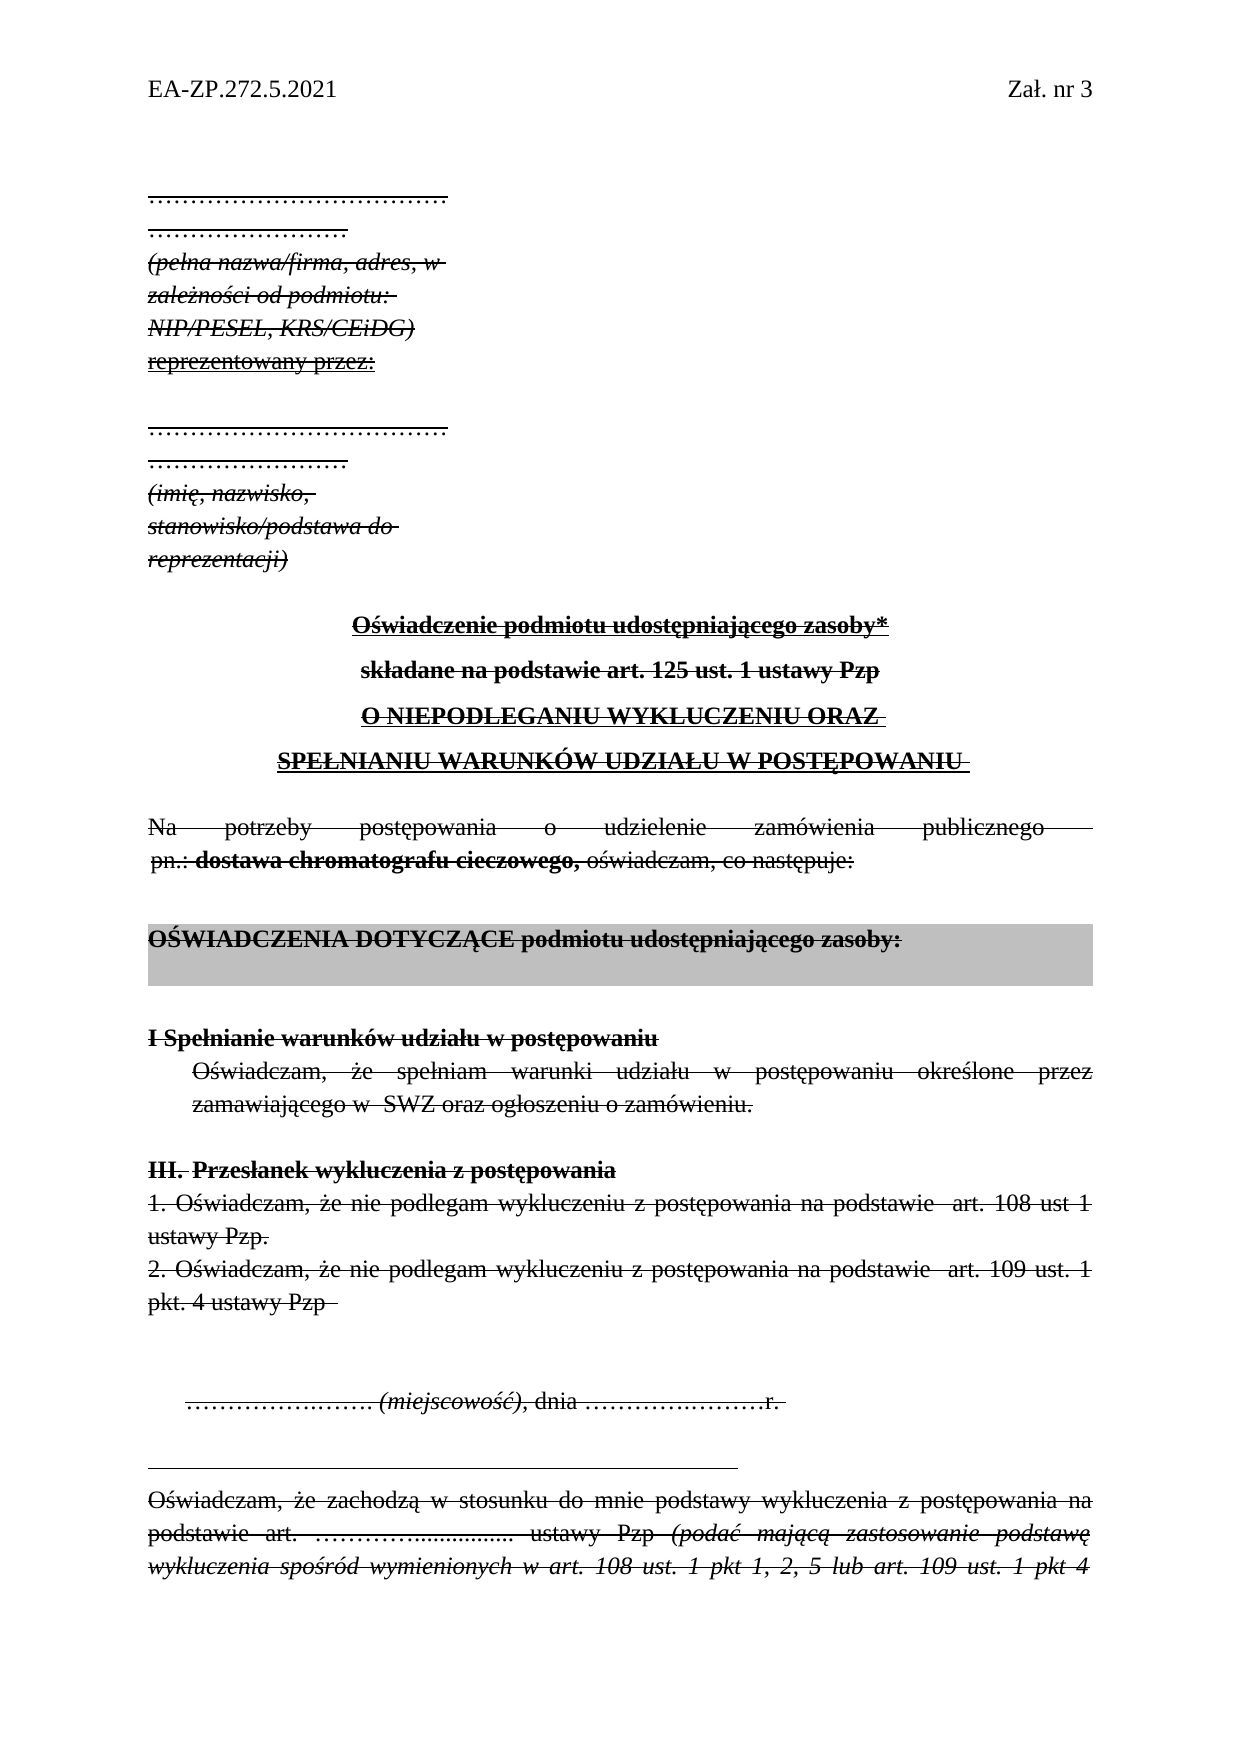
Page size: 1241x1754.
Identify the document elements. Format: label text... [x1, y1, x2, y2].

text …………….……. (miejscowość), dnia ………….………r. [148, 1386, 1093, 1415]
text …………………………………………………… [148, 181, 472, 242]
text Oświadczenie podmiotu udostępniającego zasoby* [148, 610, 1093, 639]
text SPEŁNIANIU WARUNKÓW UDZIAŁU W POSTĘPOWANIU [148, 746, 1093, 775]
list 2. Oświadczam, że nie podlegam wykluczeniu z postępowania na podstawie art. 109 ust. 1 pkt. 4 ustawy Pzp [148, 1254, 1093, 1316]
text Na potrzeby postępowania o udzielenie zamówienia publicznego pn.: dostawa chromatografu cieczowego, oświadczam, co następuje: [148, 829, 1093, 874]
text OŚWIADCZENIA DOTYCZĄCE podmiotu udostępniającego zasoby: [148, 924, 1093, 953]
list I Spełnianie warunków udziału w postępowaniu [148, 1023, 1093, 1052]
text O NIEPODLEGANIU WYKLUCZENIU ORAZ [148, 701, 1093, 730]
list Przesłanek wykluczenia z postępowania [148, 1155, 1093, 1184]
text (imię, nazwisko, stanowisko/podstawa do reprezentacji) [148, 478, 472, 573]
list Oświadczam, że spełniam warunki udziału w postępowaniu określone przez zamawiającego w SWZ oraz ogłoszeniu o zamówieniu. [192, 1056, 1093, 1072]
text …………………………………………………… [148, 412, 472, 473]
text reprezentowany przez: [148, 346, 1093, 374]
text (pełna nazwa/firma, adres, w zależności od podmiotu: NIP/PESEL, KRS/CEiDG) [148, 247, 472, 341]
text Na potrzeby postępowania o udzielenie zamówienia publicznego pn.: dostawa chromatografu cieczowego, oświadczam, co następuje: [148, 812, 1093, 828]
text składane na podstawie art. 125 ust. 1 ustawy Pzp [148, 655, 1093, 684]
list 1. Oświadczam, że nie podlegam wykluczeniu z postępowania na podstawie art. 108 ust 1 ustawy Pzp. [148, 1188, 1093, 1250]
list Oświadczam, że spełniam warunki udziału w postępowaniu określone przez zamawiającego w SWZ oraz ogłoszeniu o zamówieniu. [192, 1073, 1093, 1118]
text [148, 1502, 1093, 1580]
